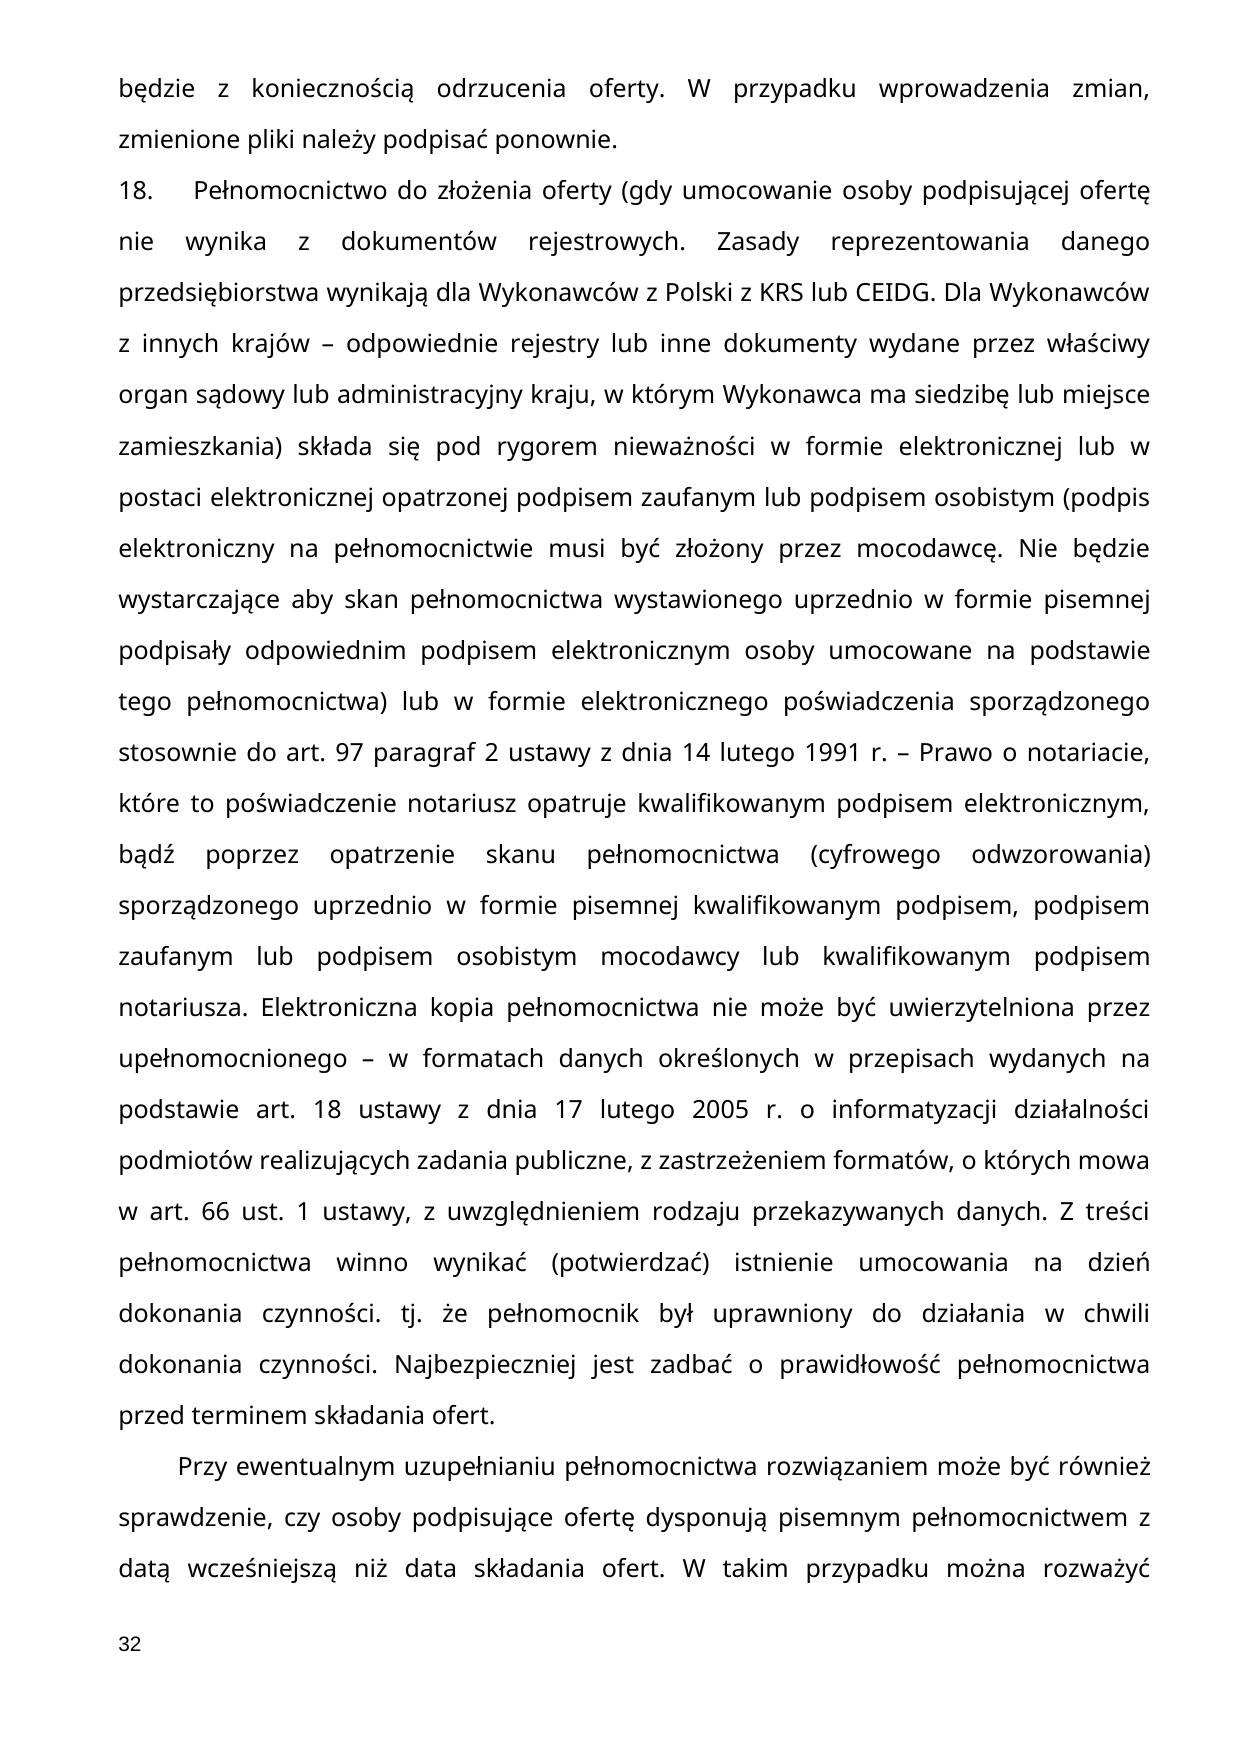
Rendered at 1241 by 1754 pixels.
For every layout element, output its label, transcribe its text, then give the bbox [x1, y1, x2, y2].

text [118, 71, 1152, 156]
text 18. Pełnomocnictwo do złożenia oferty (gdy umocowanie osoby podpisującej ofertę nie wynika z dokumentów rejestrowych. Zasady reprezentowania danego przedsiębiorstwa wynikają dla Wykonawców z Polski z KRS lub CEIDG. Dla Wykonawców z innych krajów – odpowiednie rejestry lub inne dokumenty wydane przez właściwy organ sądowy lub administracyjny kraju, w którym Wykonawca ma siedzibę lub miejsce zamieszkania) składa się pod rygorem nieważności w formie elektronicznej lub w postaci elektronicznej opatrzonej podpisem zaufanym lub podpisem osobistym (podpis elektroniczny na pełnomocnictwie musi być złożony przez mocodawcę. Nie będzie wystarczające aby skan pełnomocnictwa wystawionego uprzednio w formie pisemnej podpisały odpowiednim podpisem elektronicznym osoby umocowane na podstawie tego pełnomocnictwa) lub w formie elektronicznego poświadczenia sporządzonego stosownie do art. 97 paragraf 2 ustawy z dnia 14 lutego 1991 r. – Prawo o notariacie, które to poświadczenie notariusz opatruje kwalifikowanym podpisem elektronicznym, bądź poprzez opatrzenie skanu pełnomocnictwa (cyfrowego odwzorowania) sporządzonego uprzednio w formie pisemnej kwalifikowanym podpisem, podpisem zaufanym lub podpisem osobistym mocodawcy lub kwalifikowanym podpisem notariusza. Elektroniczna kopia pełnomocnictwa nie może być uwierzytelniona przez upełnomocnionego – w formatach danych określonych w przepisach wydanych na podstawie art. 18 ustawy z dnia 17 lutego 2005 r. o informatyzacji działalności podmiotów realizujących zadania publiczne, z zastrzeżeniem formatów, o których mowa w art. 66 ust. 1 ustawy, z uwzględnieniem rodzaju przekazywanych danych. Z treści pełnomocnictwa winno wynikać (potwierdzać) istnienie umocowania na dzień dokonania czynności. tj. że pełnomocnik był uprawniony do działania w chwili dokonania czynności. Najbezpieczniej jest zadbać o prawidłowość pełnomocnictwa przed terminem składania ofert. [118, 173, 1152, 1432]
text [118, 1449, 1152, 1585]
